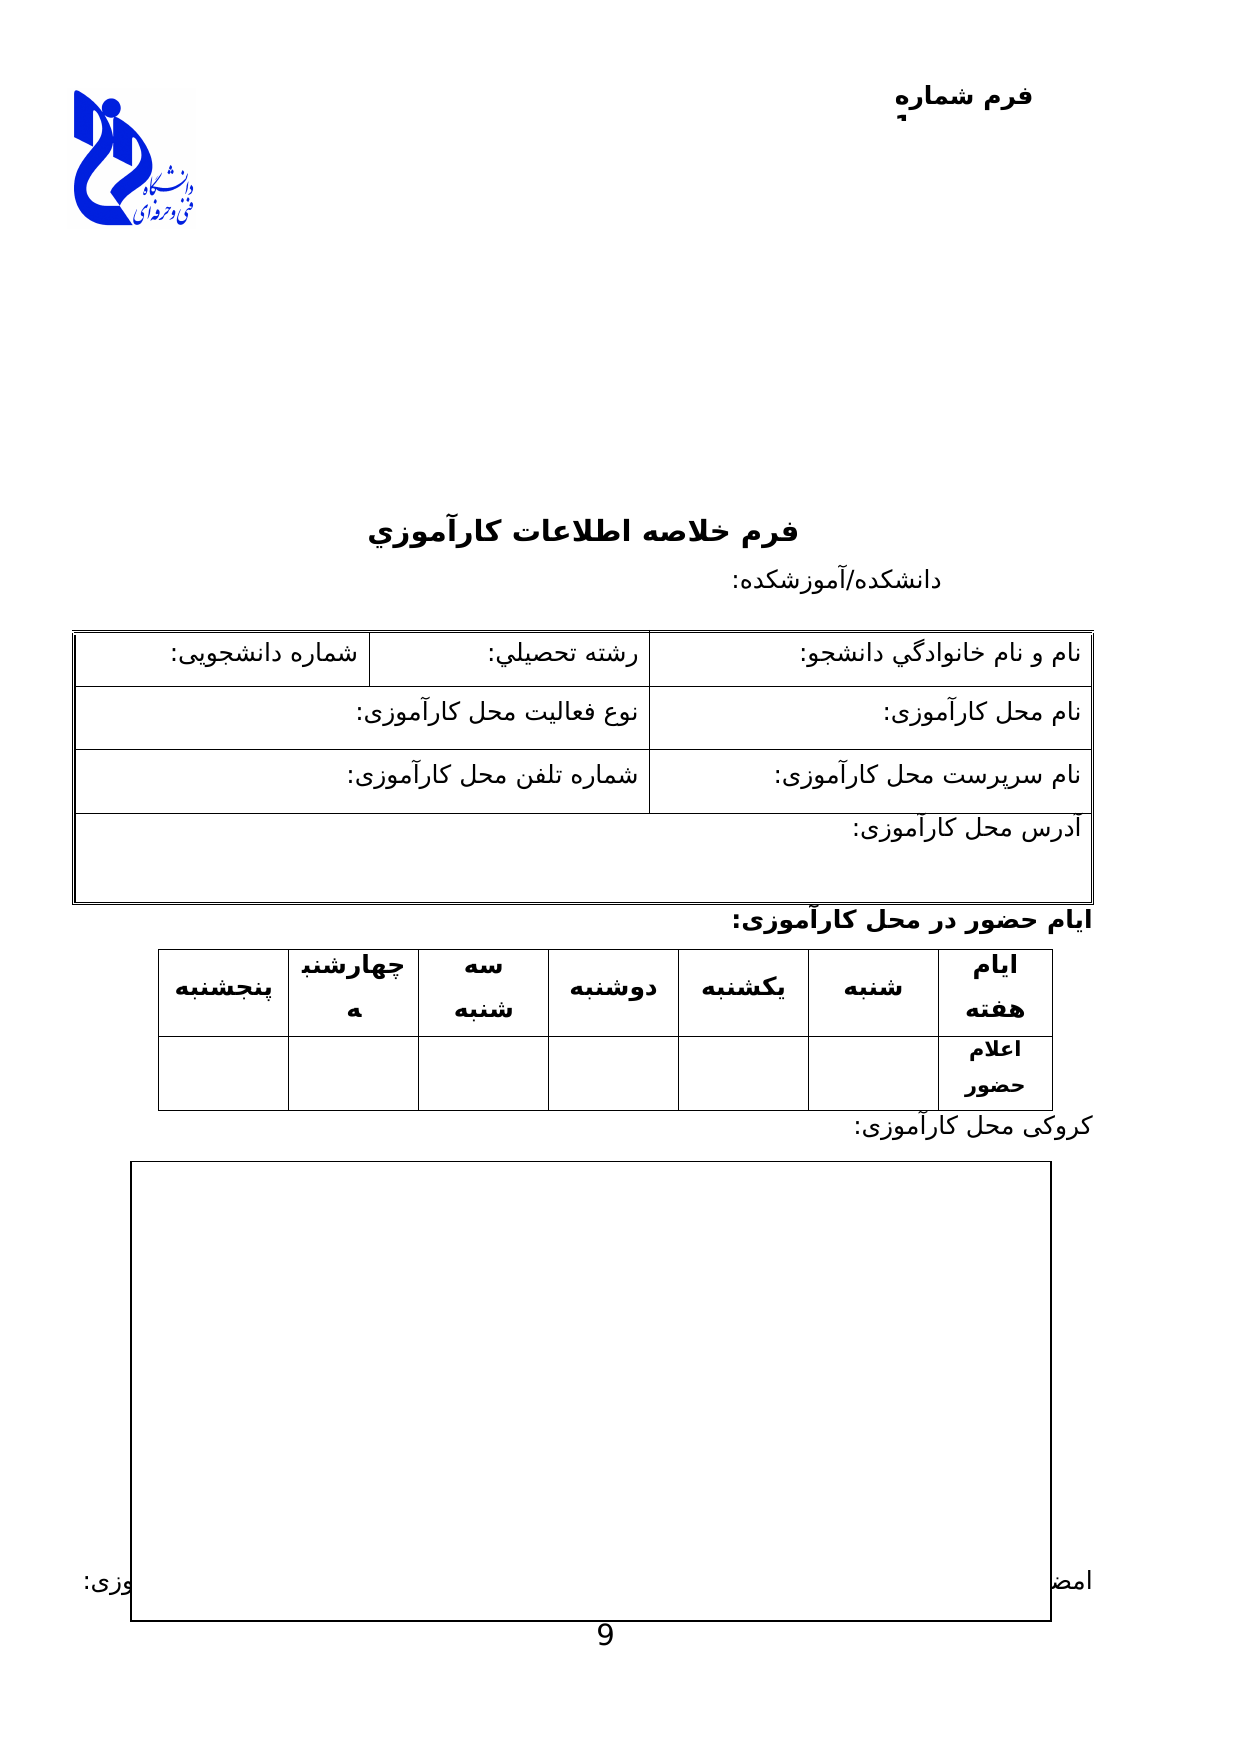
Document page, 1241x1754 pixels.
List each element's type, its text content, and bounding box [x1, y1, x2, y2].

table_header دوشنبه [549, 950, 678, 1036]
table_cell [289, 1037, 418, 1110]
table_cell آدرس محل کارآموزی: [76, 814, 1091, 902]
table_header یکشنبه [679, 950, 808, 1036]
list ایام حضور در محل کارآموزی: [74, 905, 1137, 934]
table_cell [159, 1037, 288, 1110]
table_header رشته تحصيلي: [370, 633, 649, 686]
table_cell اعلام حضور [939, 1037, 1052, 1110]
table_cell [679, 1037, 808, 1110]
table_cell [549, 1037, 678, 1110]
table_cell [419, 1037, 548, 1110]
table_header ایام هفته [939, 950, 1052, 1036]
list فرم خلاصه اطلاعات كارآموزي [74, 514, 1137, 548]
table_header نام و نام خانوادگي دانشجو: [650, 631, 1093, 686]
table_header شنبه [809, 950, 938, 1036]
text امضاء دانشجو: امضاء سرپرست محل کارآموزی: [1052, 1566, 1137, 1595]
table_cell نام محل کارآموزی: [650, 687, 1091, 748]
table_cell نوع فعالیت محل کارآموزی: [76, 687, 649, 748]
table_cell [809, 1037, 938, 1110]
table_cell شماره تلفن محل کارآموزی: [76, 750, 649, 813]
table_header شماره دانشجویی: [74, 633, 369, 686]
table_header چهارشنبه [289, 950, 418, 1036]
table_header سه شنبه [419, 950, 548, 1036]
table_header پنجشنبه [159, 950, 288, 1036]
table_cell نام سرپرست محل کارآموزی: [650, 750, 1091, 813]
list دانشکده/آموزشکده: [74, 565, 1137, 594]
list کروکی محل کارآموزی: [74, 1111, 1137, 1140]
